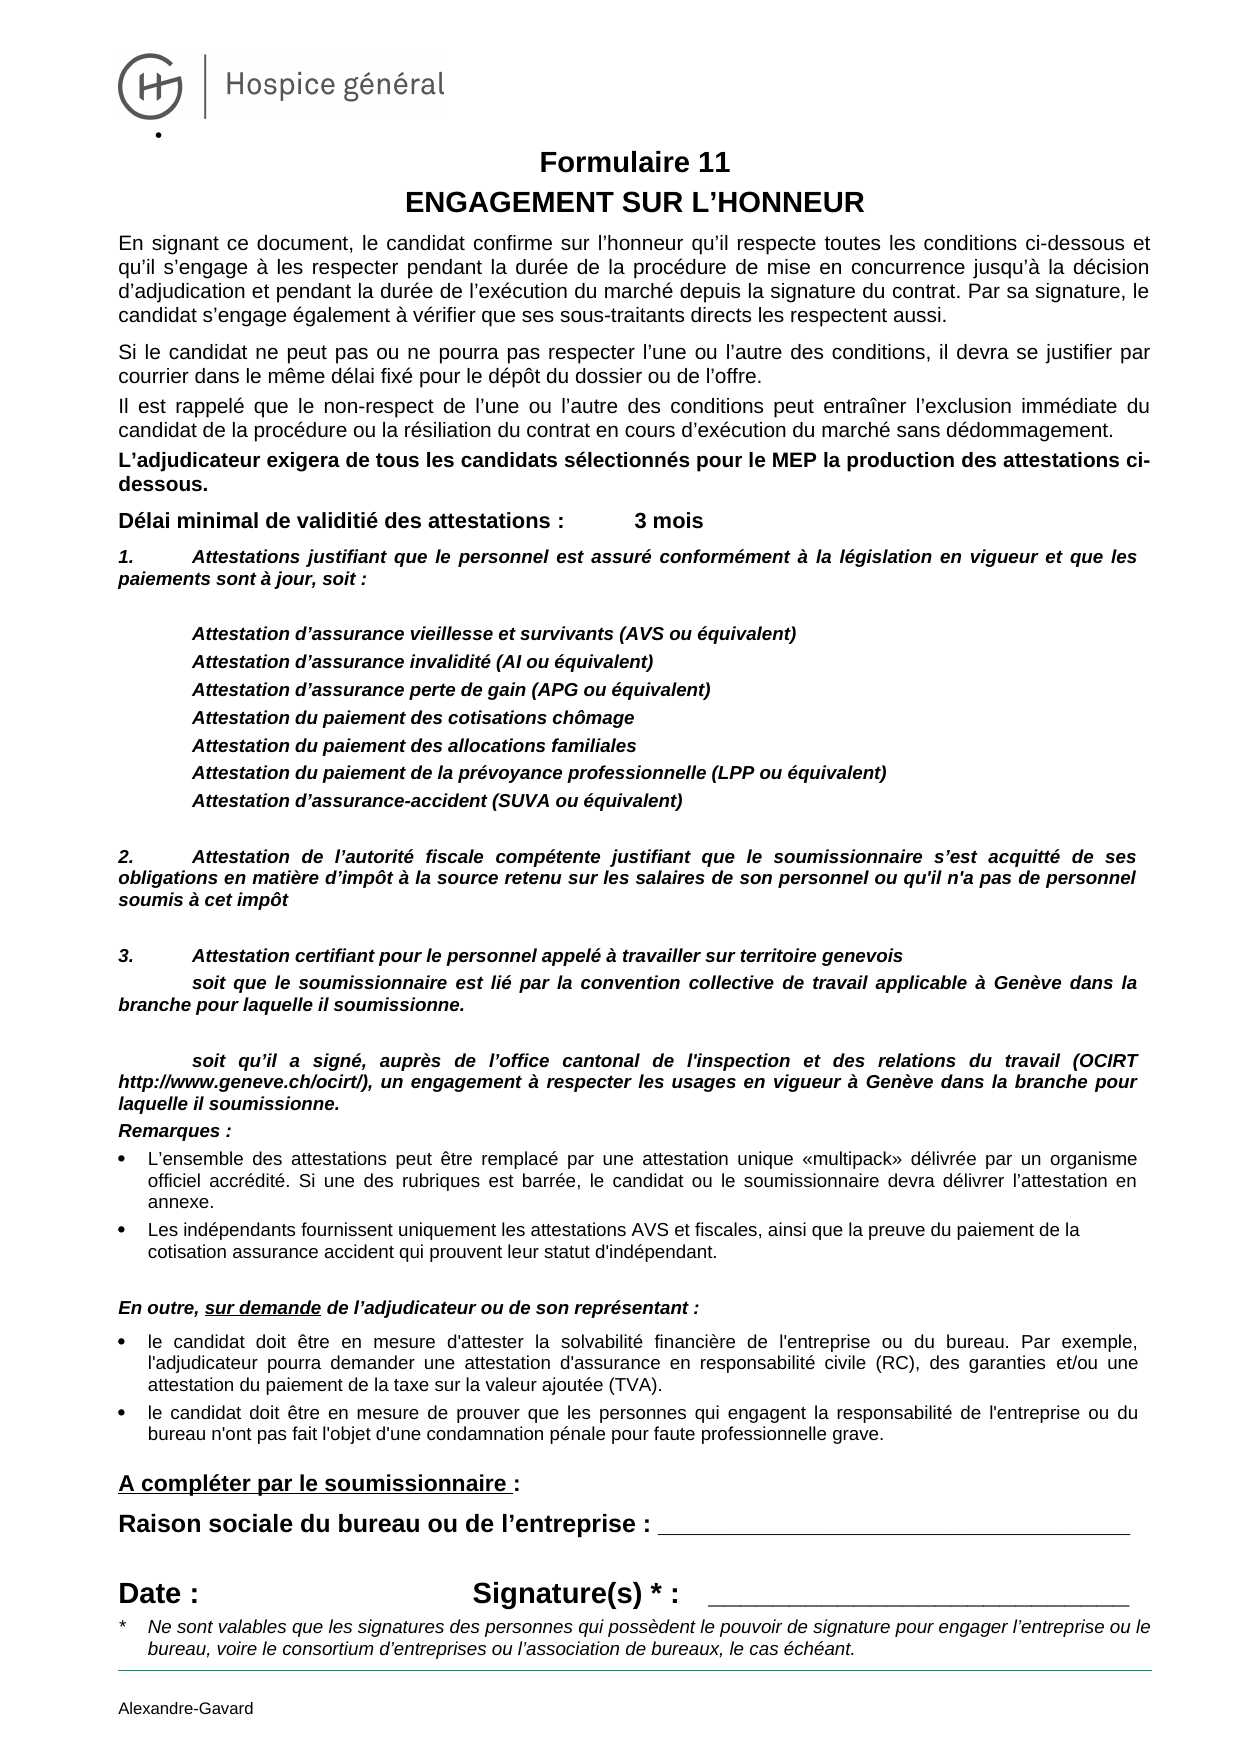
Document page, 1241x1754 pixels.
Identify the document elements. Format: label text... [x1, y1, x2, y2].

text  Attestation d’assurance vieillesse et survivants (AVS ou équivalent) [118, 623, 1138, 645]
text 1. Attestations justifiant que le personnel est assuré conformément à la législation en vigueur et que les paiements sont à jour, soit : [118, 546, 1138, 589]
text  soit qu’il a signé, auprès de l’office cantonal de l'inspection et des relations du travail (OCIRT http://www.geneve.ch/ocirt/), un engagement à respecter les usages en vigueur à Genève dans la branche pour laquelle il soumissionne. [118, 1049, 1138, 1114]
text  Attestation d’assurance invalidité (AI ou équivalent) [118, 651, 1138, 672]
text Remarques : [118, 1120, 1138, 1142]
list le candidat doit être en mesure d'attester la solvabilité financière de l'entreprise ou du bureau. Par exemple, l'adjudicateur pourra demander une attestation d'assurance en responsabilité civile (RC), des garanties et/ou une attestation du paiement de la taxe sur la valeur ajoutée (TVA). [118, 1331, 1138, 1395]
text Si le candidat ne peut pas ou ne pourra pas respecter l’une ou l’autre des conditions, il devra se justifier par courrier dans le même délai fixé pour le dépôt du dossier ou de l’offre. [118, 339, 1152, 387]
text 3. Attestation certifiant pour le personnel appelé à travailler sur territoire genevois [118, 944, 1138, 966]
list L’ensemble des attestations peut être remplacé par une attestation unique «multipack» délivrée par un organisme officiel accrédité. Si une des rubriques est barrée, le candidat ou le soumissionnaire devra délivrer l’attestation en annexe. [118, 1148, 1138, 1213]
text Formulaire 11 [118, 145, 1152, 179]
list Les indépendants fournissent uniquement les attestations AVS et fiscales, ainsi que la preuve du paiement de la cotisation assurance accident qui prouvent leur statut d'indépendant. [118, 1219, 1152, 1262]
text * Ne sont valables que les signatures des personnes qui possèdent le pouvoir de signature pour engager l’entreprise ou le bureau, voire le consortium d’entreprises ou l’association de bureaux, le cas échéant. [118, 1616, 1152, 1659]
text  Attestation du paiement de la prévoyance professionnelle (LPP ou équivalent) [118, 762, 1138, 784]
text En outre, sur demande de l’adjudicateur ou de son représentant : [118, 1296, 1152, 1318]
text  Attestation du paiement des allocations familiales [118, 734, 1138, 756]
text L’adjudicateur exigera de tous les candidats sélectionnés pour le MEP la production des attestations ci-dessous. [118, 448, 1152, 496]
text  Attestation du paiement des cotisations chômage [118, 707, 1138, 728]
text 2. Attestation de l’autorité fiscale compétente justifiant que le soumissionnaire s’est acquitté de ses obligations en matière d’impôt à la source retenu sur les salaires de son personnel ou qu'il n'a pas de personnel soumis à cet impôt [118, 846, 1138, 910]
text  soit que le soumissionnaire est lié par la convention collective de travail applicable à Genève dans la branche pour laquelle il soumissionne. [118, 972, 1138, 1015]
text Raison sociale du bureau ou de l’entreprise : __________________________________ [118, 1509, 1152, 1537]
text Délai minimal de validitié des attestations : 3 mois [118, 508, 1152, 533]
text A compléter par le soumissionnaire : [118, 1470, 1152, 1496]
text En signant ce document, le candidat confirme sur l’honneur qu’il respecte toutes les conditions ci-dessous et qu’il s’engage à les respecter pendant la durée de la procédure de mise en concurrence jusqu’à la décision d’adjudication et pendant la durée de l’exécution du marché depuis la signature du contrat. Par sa signature, le candidat s’engage également à vérifier que ses sous-traitants directs les respectent aussi. [118, 231, 1152, 327]
text Il est rappelé que le non-respect de l’une ou l’autre des conditions peut entraîner l’exclusion immédiate du candidat de la procédure ou la résiliation du contrat en cours d’exécution du marché sans dédommagement. [118, 394, 1152, 442]
text  Attestation d’assurance-accident (SUVA ou équivalent) [118, 790, 1138, 812]
list le candidat doit être en mesure de prouver que les personnes qui engagent la responsabilité de l'entreprise ou du bureau n'ont pas fait l'objet d'une condamnation pénale pour faute professionnelle grave. [118, 1402, 1138, 1445]
text ENGAGEMENT SUR L’HONNEUR [118, 185, 1152, 219]
picture [118, 53, 444, 120]
text Date : Signature(s) * : __________________________ [118, 1576, 1152, 1610]
text  Attestation d’assurance perte de gain (APG ou équivalent) [118, 679, 1138, 700]
